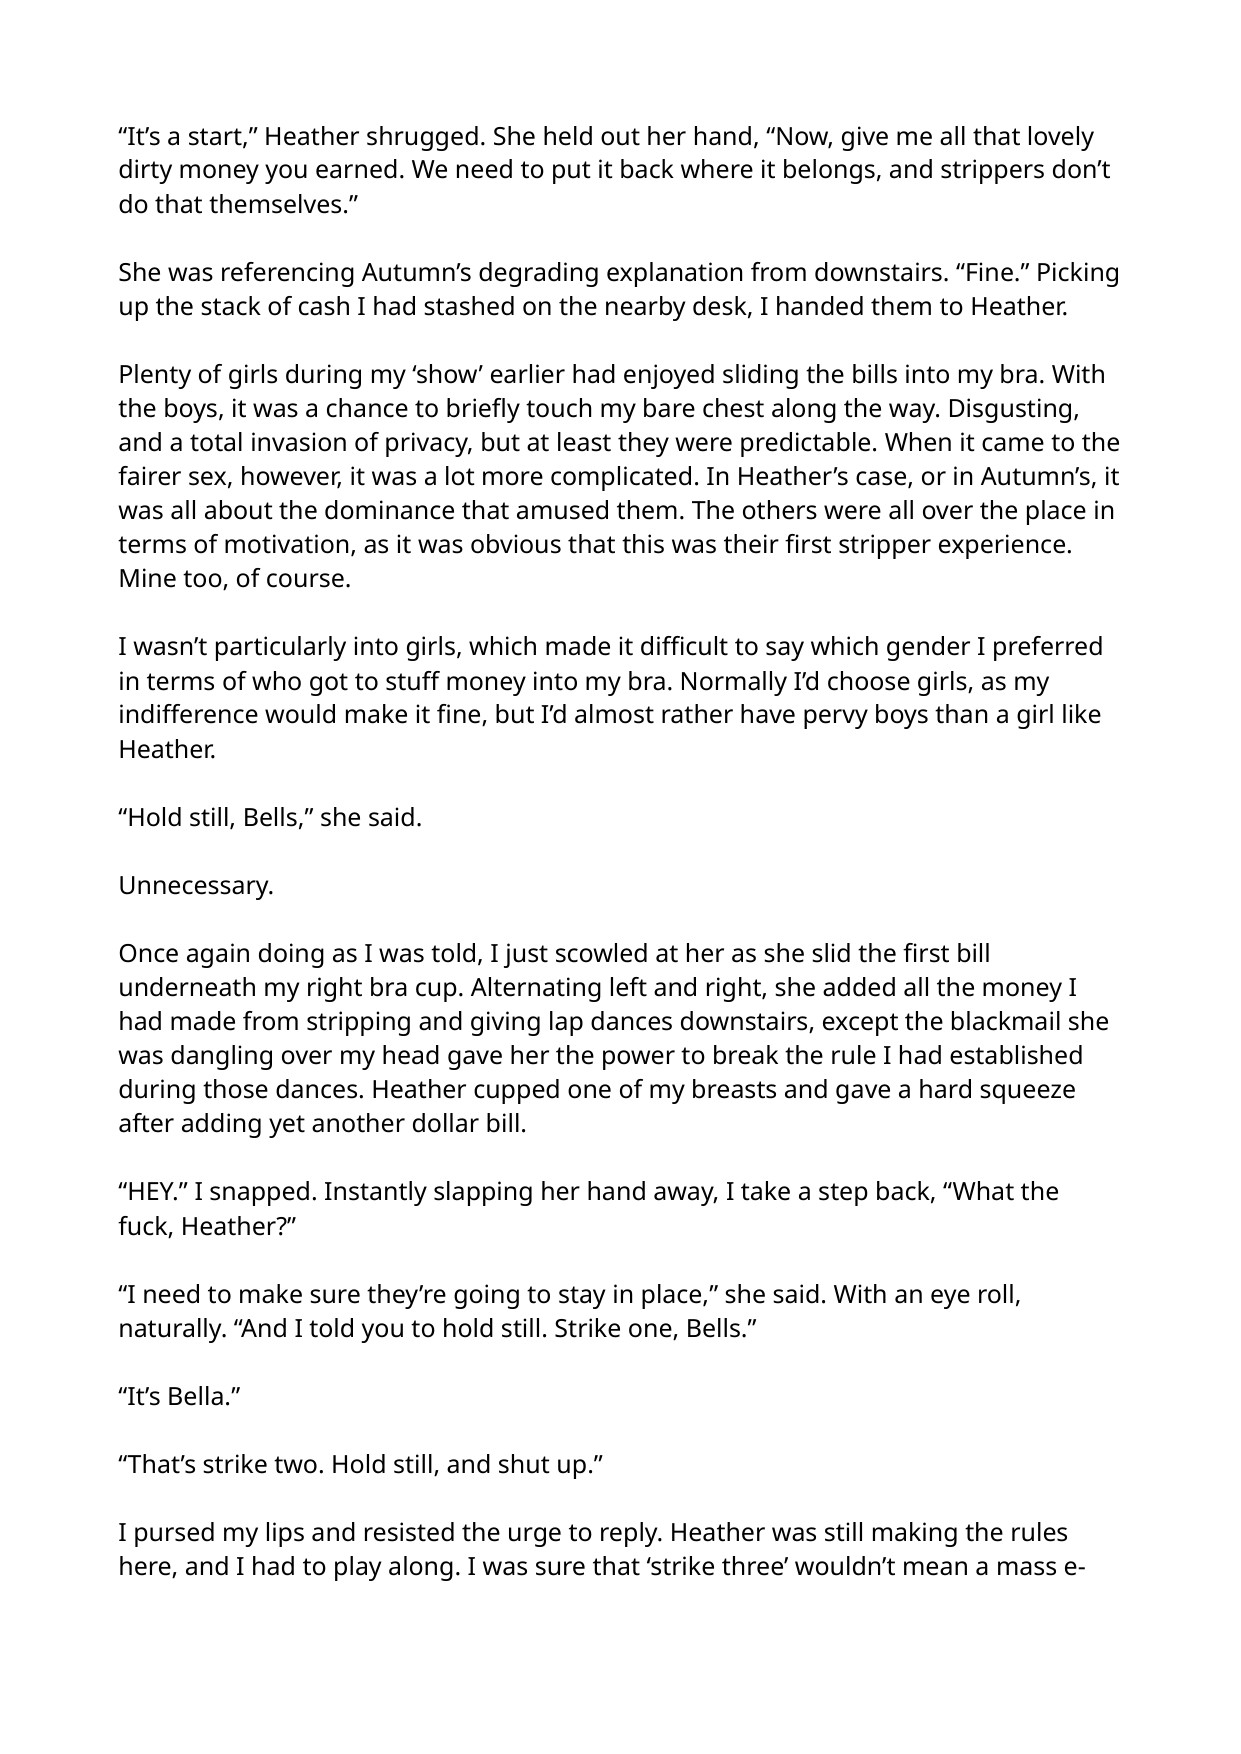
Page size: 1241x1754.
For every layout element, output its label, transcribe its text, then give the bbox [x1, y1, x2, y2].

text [118, 1515, 1122, 1583]
text “It’s a start,” Heather shrugged. She held out her hand, “Now, give me all that lovely dirty money you earned. We need to put it back where it belongs, and strippers don’t do that themselves.” [118, 118, 1122, 220]
text I wasn’t particularly into girls, which made it difficult to say which gender I preferred in terms of who got to stuff money into my bra. Normally I’d choose girls, as my indifference would make it fine, but I’d almost rather have pervy boys than a girl like Heather. [118, 629, 1122, 765]
text “I need to make sure they’re going to stay in place,” she said. With an eye roll, naturally. “And I told you to hold still. Strike one, Bells.” [118, 1276, 1122, 1344]
text “HEY.” I snapped. Instantly slapping her hand away, I take a step back, “What the fuck, Heather?” [118, 1174, 1122, 1242]
text “It’s Bella.” [118, 1378, 1122, 1412]
text “That’s strike two. Hold still, and shut up.” [118, 1447, 1122, 1481]
text Once again doing as I was told, I just scowled at her as she slid the first bill underneath my right bra cup. Alternating left and right, she added all the money I had made from stripping and giving lap dances downstairs, except the blackmail she was dangling over my head gave her the power to break the rule I had established during those dances. Heather cupped one of my breasts and gave a hard squeeze after adding yet another dollar bill. [118, 936, 1122, 1140]
text “Hold still, Bells,” she said. [118, 799, 1122, 833]
text She was referencing Autumn’s degrading explanation from downstairs. “Fine.” Picking up the stack of cash I had stashed on the nearby desk, I handed them to Heather. [118, 254, 1122, 322]
text Plenty of girls during my ‘show’ earlier had enjoyed sliding the bills into my bra. With the boys, it was a chance to briefly touch my bare chest along the way. Disgusting, and a total invasion of privacy, but at least they were predictable. When it came to the fairer sex, however, it was a lot more complicated. In Heather’s case, or in Autumn’s, it was all about the dominance that amused them. The others were all over the place in terms of motivation, as it was obvious that this was their first stripper experience. Mine too, of course. [118, 357, 1122, 595]
text Unnecessary. [118, 867, 1122, 902]
